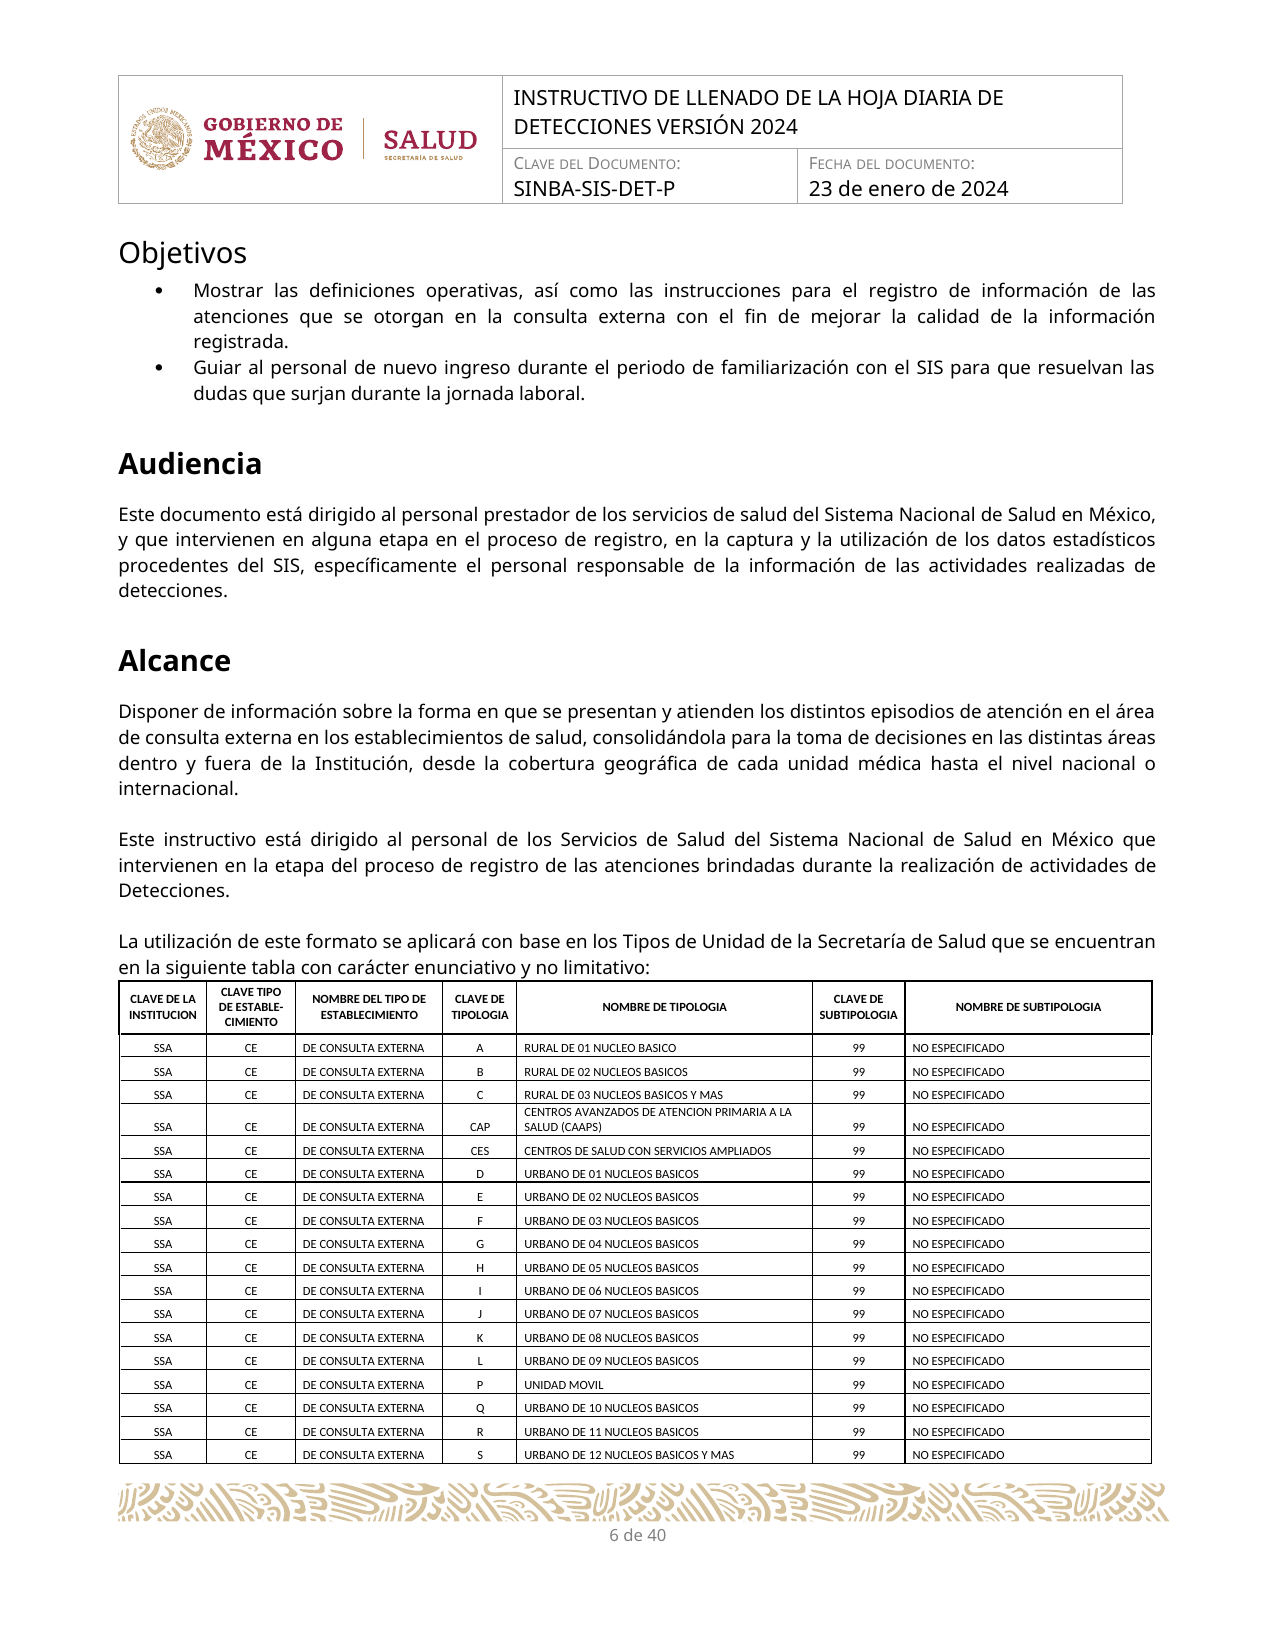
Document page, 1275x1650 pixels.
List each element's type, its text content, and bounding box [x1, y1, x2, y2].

table_cell NO ESPECIFICADO [906, 1369, 1151, 1392]
table_cell SSA [120, 1159, 206, 1181]
table_cell DE CONSULTA EXTERNA [296, 1136, 442, 1158]
list Mostrar las definiciones operativas, así como las instrucciones para el registro de información de las atenciones que se otorgan en la consulta externa con el fin de mejorar la calidad de la información registrada. [156, 278, 1157, 354]
table_header NOMBRE DEL TIPO DE ESTABLECIMIENTO [296, 982, 442, 1033]
table_header CLAVE TIPO DE ESTABLE-CIMIENTO [207, 982, 295, 1033]
table_cell DE CONSULTA EXTERNA [296, 1440, 442, 1463]
table_cell NO ESPECIFICADO [906, 1135, 1151, 1158]
table_cell 99 [813, 1394, 904, 1416]
table_cell 99 [813, 1136, 904, 1158]
table_cell CENTROS DE SALUD CON SERVICIOS AMPLIADOS [517, 1136, 812, 1158]
table_cell CE [207, 1440, 295, 1463]
table_cell SSA [120, 1057, 206, 1079]
list Guiar al personal de nuevo ingreso durante el periodo de familiarización con el SIS para que resuelvan las dudas que surjan durante la jornada laboral. [156, 354, 1157, 405]
table_cell CE [207, 1253, 295, 1275]
table_cell CE [207, 1347, 295, 1369]
table_cell RURAL DE 01 NUCLEO BASICO [517, 1035, 812, 1056]
table_cell SSA [120, 1253, 206, 1275]
table_cell RURAL DE 02 NUCLEOS BASICOS [517, 1057, 812, 1079]
table_cell URBANO DE 11 NUCLEOS BASICOS [517, 1417, 812, 1439]
table_cell F [443, 1206, 516, 1228]
text Disponer de información sobre la forma en que se presentan y atienden los distintos episodios de atención en el área de consulta externa en los establecimientos de salud, consolidándola para la toma de decisiones en las distintas áreas dentro y fuera de la Institución, desde la cobertura geográfica de cada unidad médica hasta el nivel nacional o internacional. [118, 699, 1157, 801]
table_cell NO ESPECIFICADO [906, 1299, 1151, 1322]
table_cell 99 [813, 1276, 904, 1299]
table_cell DE CONSULTA EXTERNA [296, 1253, 442, 1275]
table_header CLAVE DE SUBTIPOLOGIA [813, 982, 904, 1033]
table_header NOMBRE DE SUBTIPOLOGIA [906, 982, 1151, 1033]
table_cell S [443, 1440, 516, 1463]
table_header CLAVE DE TIPOLOGIA [443, 982, 516, 1033]
text Este documento está dirigido al personal prestador de los servicios de salud del Sistema Nacional de Salud en México, y que intervienen en alguna etapa en el proceso de registro, en la captura y la utilización de los datos estadísticos procedentes del SIS, específicamente el personal responsable de la información de las actividades realizadas de detecciones. [118, 501, 1157, 603]
table_cell URBANO DE 09 NUCLEOS BASICOS [517, 1347, 812, 1369]
table_cell R [443, 1417, 516, 1439]
table_cell L [443, 1347, 516, 1369]
table_cell NO ESPECIFICADO [906, 1033, 1151, 1056]
table_cell D [443, 1159, 516, 1181]
table_cell C [443, 1081, 516, 1103]
table_cell SSA [120, 1104, 206, 1134]
table_cell DE CONSULTA EXTERNA [296, 1229, 442, 1252]
table_cell DE CONSULTA EXTERNA [296, 1276, 442, 1299]
table_cell NO ESPECIFICADO [906, 1322, 1151, 1346]
table_cell CE [207, 1183, 295, 1205]
table_cell RURAL DE 03 NUCLEOS BASICOS Y MAS [517, 1081, 812, 1103]
table_cell CE [207, 1206, 295, 1228]
table_cell NO ESPECIFICADO [906, 1158, 1151, 1181]
table_cell H [443, 1253, 516, 1275]
text La utilización de este formato se aplicará con base en los Tipos de Unidad de la Secretaría de Salud que se encuentran en la siguiente tabla con carácter enunciativo y no limitativo: [118, 928, 1157, 979]
table_cell URBANO DE 01 NUCLEOS BASICOS [517, 1159, 812, 1181]
table_cell DE CONSULTA EXTERNA [296, 1323, 442, 1346]
table_cell URBANO DE 05 NUCLEOS BASICOS [517, 1253, 812, 1275]
table_cell CE [207, 1081, 295, 1103]
table_cell 99 [813, 1104, 904, 1134]
table_cell CE [207, 1035, 295, 1056]
table_cell NO ESPECIFICADO [906, 1103, 1151, 1134]
table_cell 99 [813, 1183, 904, 1205]
table_cell CE [207, 1104, 295, 1134]
table_cell CE [207, 1300, 295, 1322]
table_header CLAVE DE LA INSTITUCION [120, 982, 206, 1033]
table_cell NO ESPECIFICADO [906, 1056, 1151, 1079]
table_cell CE [207, 1136, 295, 1158]
table_cell URBANO DE 02 NUCLEOS BASICOS [517, 1183, 812, 1205]
table_cell URBANO DE 08 NUCLEOS BASICOS [517, 1323, 812, 1346]
table_cell 99 [813, 1206, 904, 1228]
table_cell DE CONSULTA EXTERNA [296, 1206, 442, 1228]
table_cell 99 [813, 1417, 904, 1439]
table_cell 99 [813, 1081, 904, 1103]
table_cell URBANO DE 10 NUCLEOS BASICOS [517, 1394, 812, 1416]
table_cell DE CONSULTA EXTERNA [296, 1035, 442, 1056]
table_cell NO ESPECIFICADO [906, 1080, 1151, 1103]
table_cell E [443, 1183, 516, 1205]
table_cell CE [207, 1229, 295, 1252]
table_cell SSA [120, 1276, 206, 1299]
table_cell NO ESPECIFICADO [906, 1393, 1151, 1416]
subtitle Objetivos [118, 232, 1157, 272]
table_cell I [443, 1276, 516, 1299]
table_cell CE [207, 1276, 295, 1299]
table_cell 99 [813, 1057, 904, 1079]
table_cell SSA [120, 1034, 206, 1056]
table_cell UNIDAD MOVIL [517, 1370, 812, 1392]
table_cell DE CONSULTA EXTERNA [296, 1300, 442, 1322]
table_cell P [443, 1370, 516, 1392]
table_cell DE CONSULTA EXTERNA [296, 1081, 442, 1103]
table_cell NO ESPECIFICADO [906, 1346, 1151, 1369]
table_cell NO ESPECIFICADO [906, 1252, 1151, 1275]
table_cell SSA [120, 1300, 206, 1322]
table_cell B [443, 1057, 516, 1079]
table_cell NO ESPECIFICADO [906, 1228, 1151, 1252]
table_cell 99 [813, 1440, 904, 1463]
table_cell DE CONSULTA EXTERNA [296, 1159, 442, 1181]
table_cell K [443, 1323, 516, 1346]
table_cell G [443, 1229, 516, 1252]
table_cell CE [207, 1394, 295, 1416]
table_cell DE CONSULTA EXTERNA [296, 1183, 442, 1205]
table_cell 99 [813, 1323, 904, 1346]
table_cell SSA [120, 1347, 206, 1369]
table_cell SSA [120, 1370, 206, 1392]
table_cell CE [207, 1417, 295, 1439]
table_cell SSA [120, 1394, 206, 1416]
table_cell CES [443, 1136, 516, 1158]
subtitle Alcance [118, 641, 1157, 680]
table_cell 99 [813, 1253, 904, 1275]
text Este instructivo está dirigido al personal de los Servicios de Salud del Sistema Nacional de Salud en México que intervienen en la etapa del proceso de registro de las atenciones brindadas durante la realización de actividades de Detecciones. [118, 826, 1157, 903]
table_cell SSA [120, 1323, 206, 1346]
table_cell NO ESPECIFICADO [906, 1275, 1151, 1299]
table_cell DE CONSULTA EXTERNA [296, 1057, 442, 1079]
table_cell SSA [120, 1440, 206, 1463]
table_cell URBANO DE 03 NUCLEOS BASICOS [517, 1206, 812, 1228]
table_cell CE [207, 1057, 295, 1079]
table_cell NO ESPECIFICADO [906, 1181, 1151, 1205]
table_cell SSA [120, 1206, 206, 1228]
table_cell SSA [120, 1417, 206, 1439]
table_cell DE CONSULTA EXTERNA [296, 1104, 442, 1134]
table_cell URBANO DE 12 NUCLEOS BASICOS Y MAS [517, 1440, 812, 1463]
table_cell NO ESPECIFICADO [906, 1439, 1151, 1463]
table_cell 99 [813, 1159, 904, 1181]
table_cell CENTROS AVANZADOS DE ATENCION PRIMARIA A LA SALUD (CAAPS) [517, 1104, 812, 1134]
table_cell SSA [120, 1182, 206, 1205]
table_cell CAP [443, 1104, 516, 1134]
table_cell DE CONSULTA EXTERNA [296, 1370, 442, 1392]
table_cell 99 [813, 1035, 904, 1056]
table_cell SSA [120, 1229, 206, 1252]
table_cell NO ESPECIFICADO [906, 1205, 1151, 1228]
table_cell DE CONSULTA EXTERNA [296, 1394, 442, 1416]
table_cell NO ESPECIFICADO [906, 1416, 1151, 1439]
table_cell CE [207, 1159, 295, 1181]
table_cell CE [207, 1323, 295, 1346]
table_header NOMBRE DE TIPOLOGIA [517, 982, 812, 1033]
table_cell DE CONSULTA EXTERNA [296, 1417, 442, 1439]
table_cell 99 [813, 1347, 904, 1369]
table_cell A [443, 1035, 516, 1056]
subtitle Audiencia [118, 443, 1157, 483]
table_cell 99 [813, 1370, 904, 1392]
table_cell SSA [120, 1081, 206, 1103]
table_cell 99 [813, 1300, 904, 1322]
table_cell 99 [813, 1229, 904, 1252]
table_cell URBANO DE 06 NUCLEOS BASICOS [517, 1276, 812, 1299]
table_cell J [443, 1300, 516, 1322]
table_cell DE CONSULTA EXTERNA [296, 1347, 442, 1369]
table_cell Q [443, 1394, 516, 1416]
table_cell URBANO DE 07 NUCLEOS BASICOS [517, 1300, 812, 1322]
table_cell CE [207, 1370, 295, 1392]
table_cell URBANO DE 04 NUCLEOS BASICOS [517, 1229, 812, 1252]
table_cell SSA [120, 1136, 206, 1158]
